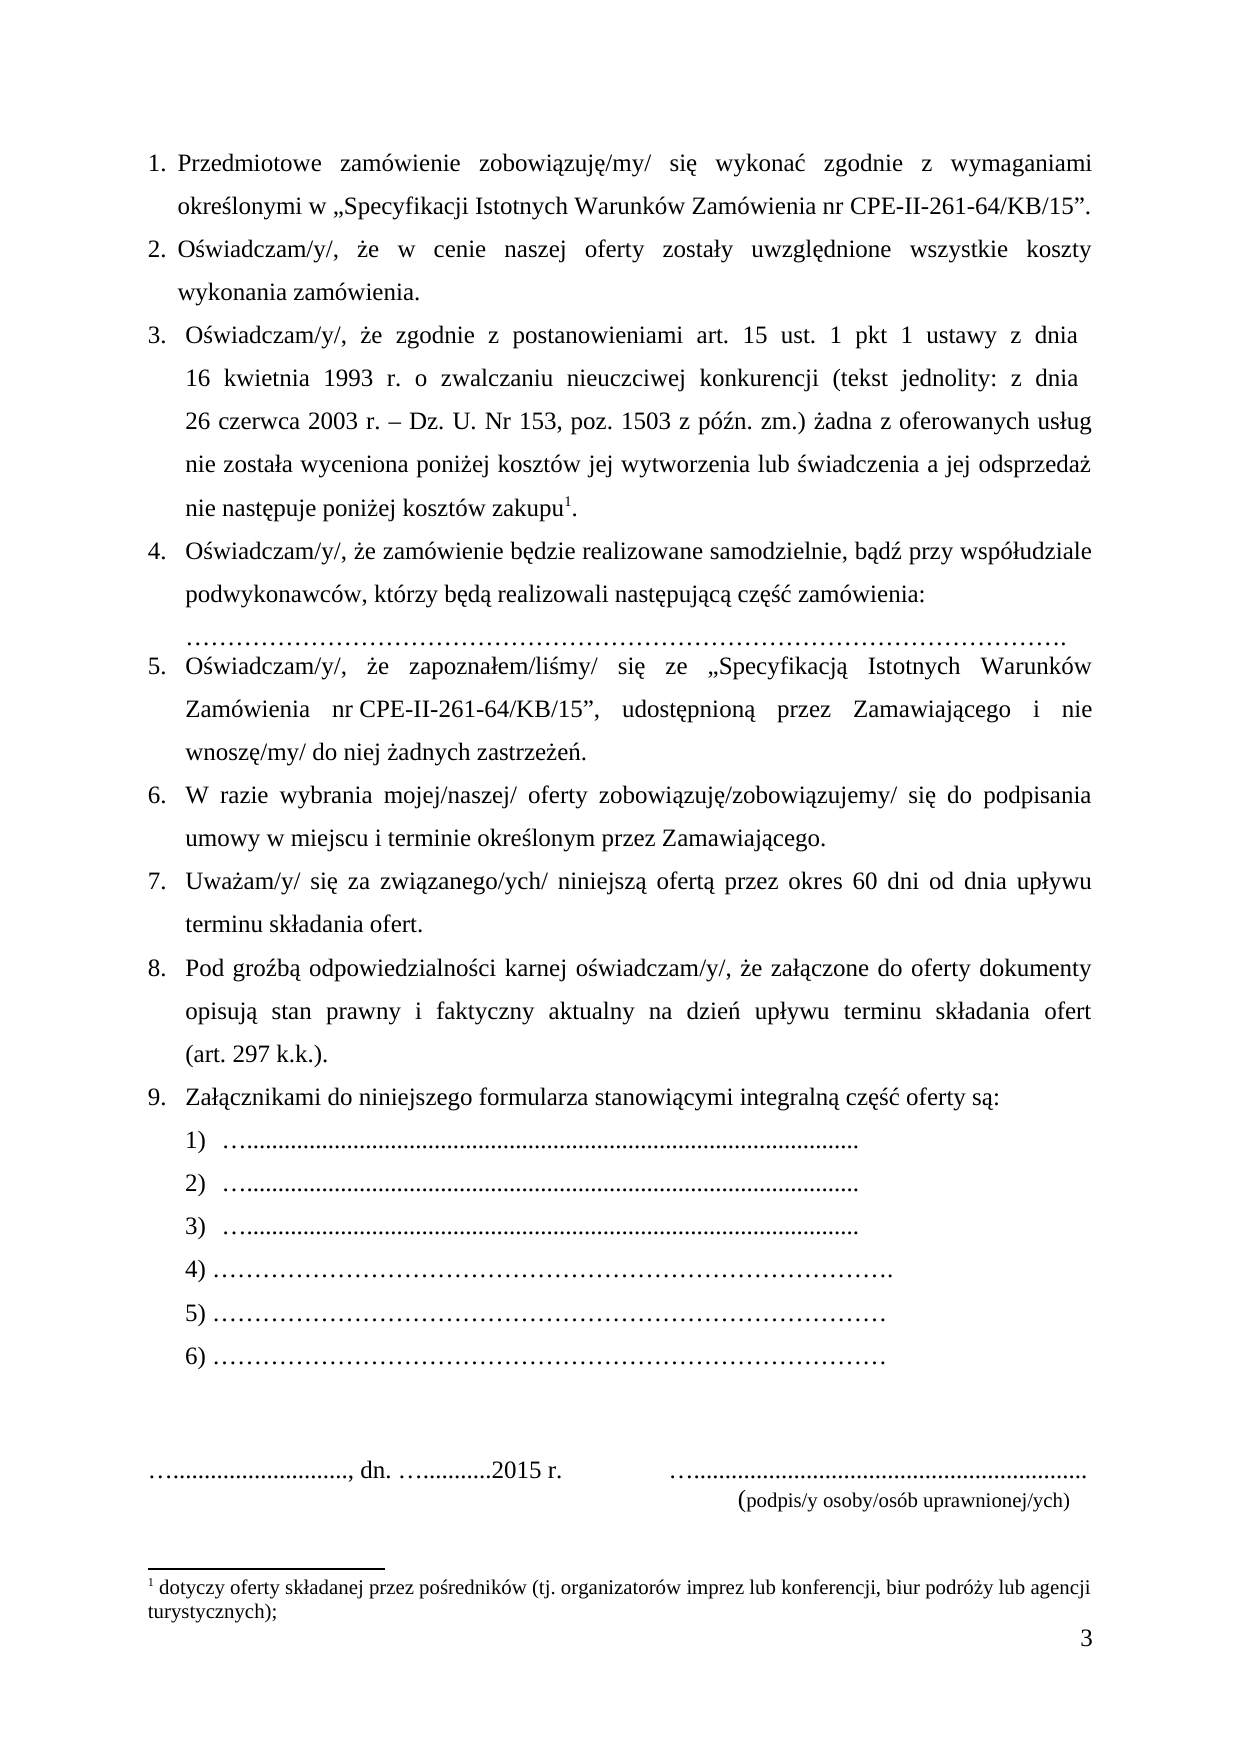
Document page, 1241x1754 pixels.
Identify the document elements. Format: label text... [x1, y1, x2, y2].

list Oświadczam/y/, że zamówienie będzie realizowane samodzielnie, bądź przy współudziale podwykonawców, którzy będą realizowali następującą część zamówienia: [148, 536, 1093, 608]
text 4) ………………………………………………………………………. [185, 1254, 1093, 1283]
text 6) ……………………………………………………………………… [185, 1341, 1093, 1369]
list Oświadczam/y/, że zapoznałem/liśmy/ się ze „Specyfikacją Istotnych Warunków Zamówienia nr CPE-II-261-64/KB/15”, udostępnioną przez Zamawiającego i nie wnoszę/my/ do niej żadnych zastrzeżeń. [148, 651, 1093, 766]
text ……………………………………………………………………………………………. [185, 622, 1093, 651]
text 1) ….................................................................................................. [185, 1125, 1093, 1154]
text 2) ….................................................................................................. [185, 1168, 1093, 1197]
list Pod groźbą odpowiedzialności karnej oświadczam/y/, że załączone do oferty dokumenty opisują stan prawny i faktyczny aktualny na dzień upływu terminu składania ofert (art. 297 k.k.). [148, 953, 1093, 1068]
text 3) ….................................................................................................. [185, 1211, 1093, 1240]
text …............................, dn. …...........2015 r. …............................................................... [148, 1459, 1093, 1484]
list W razie wybrania mojej/naszej/ oferty zobowiązuję/zobowiązujemy/ się do podpisania umowy w miejscu i terminie określonym przez Zamawiającego. [148, 780, 1093, 852]
list Przedmiotowe zamówienie zobowiązuję/my/ się wykonać zgodnie z wymaganiami określonymi w „Specyfikacji Istotnych Warunków Zamówienia nr CPE-II-261-64/KB/15”. [148, 148, 1093, 219]
list Załącznikami do niniejszego formularza stanowiącymi integralną część oferty są: [148, 1082, 1093, 1111]
list Oświadczam/y/, że zgodnie z postanowieniami art. 15 ust. 1 pkt 1 ustawy z dnia 16 kwietnia 1993 r. o zwalczaniu nieuczciwej konkurencji (tekst jednolity: z dnia 26 czerwca 2003 r. – Dz. U. Nr 153, poz. 1503 z późn. zm.) żadna z oferowanych usług nie została wyceniona poniżej kosztów jej wytworzenia lub świadczenia a jej odsprzedaż nie następuje poniżej kosztów zakupu. [148, 320, 1093, 521]
list Oświadczam/y/, że w cenie naszej oferty zostały uwzględnione wszystkie koszty wykonania zamówienia. [148, 234, 1093, 306]
text (podpis/y osoby/osób uprawnionej/ych) [148, 1484, 1093, 1513]
list Uważam/y/ się za związanego/ych/ niniejszą ofertą przez okres 60 dni od dnia upływu terminu składania ofert. [148, 866, 1093, 938]
text 5) ……………………………………………………………………… [185, 1298, 1093, 1326]
